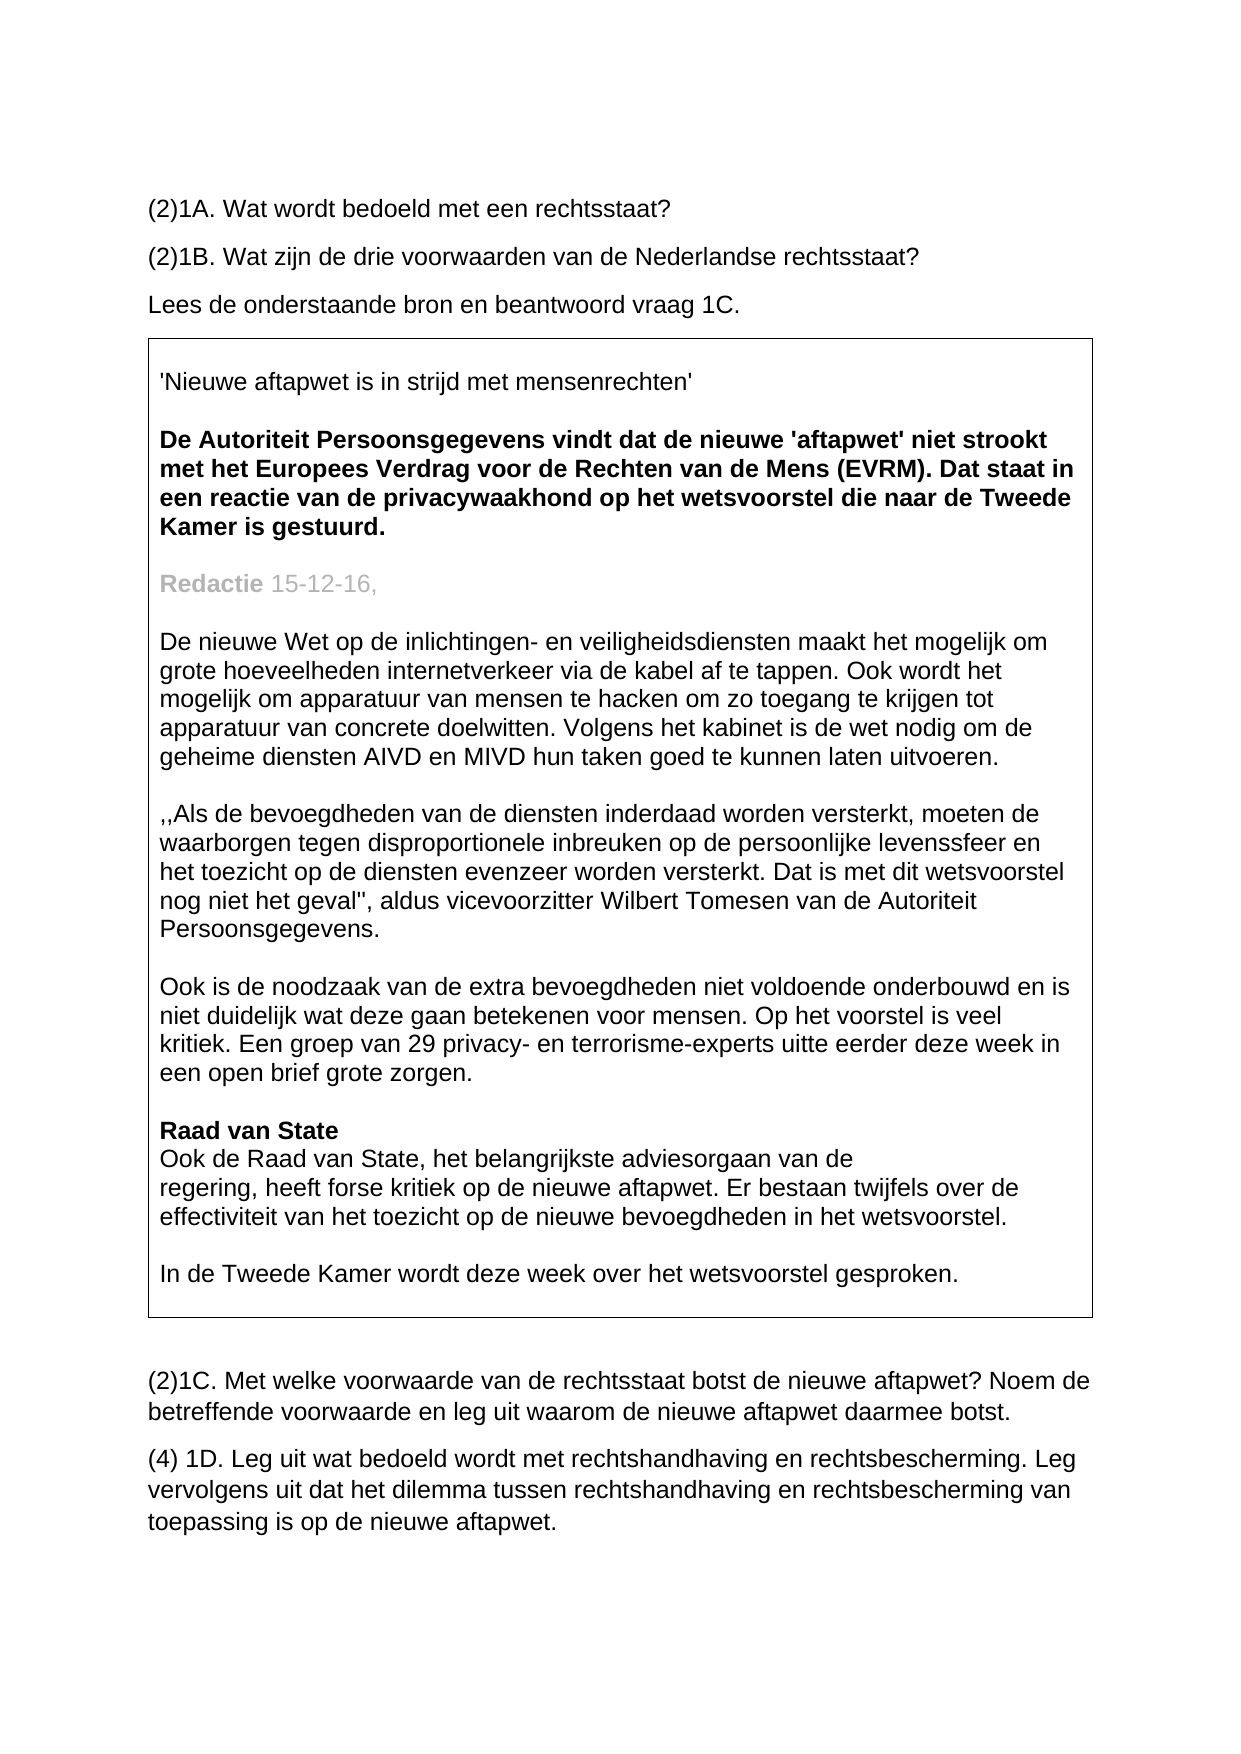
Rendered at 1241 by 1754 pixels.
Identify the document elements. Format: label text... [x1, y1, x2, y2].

table_header 'Nieuwe aftapwet is in strijd met mensenrechten' De Autoriteit Persoonsgegevens vindt dat de nieuwe 'aftapwet' niet strookt met het Europees Verdrag voor de Rechten van de Mens (EVRM). Dat staat in een reactie van de privacywaakhond op het wetsvoorstel die naar de Tweede Kamer is gestuurd. Redactie 15-12-16, De nieuwe Wet op de inlichtingen- en veiligheidsdiensten maakt het mogelijk om grote hoeveelheden internetverkeer via de kabel af te tappen. Ook wordt het mogelijk om apparatuur van mensen te hacken om zo toegang te krijgen tot apparatuur van concrete doelwitten. Volgens het kabinet is de wet nodig om de geheime diensten AIVD en MIVD hun taken goed te kunnen laten uitvoeren. ,,Als de bevoegdheden van de diensten inderdaad worden versterkt, moeten de waarborgen tegen disproportionele inbreuken op de persoonlijke levenssfeer en het toezicht op de diensten evenzeer worden versterkt. Dat is met dit wetsvoorstel nog niet het geval'', aldus vicevoorzitter Wilbert Tomesen van de Autoriteit Persoonsgegevens. Ook is de noodzaak van de extra bevoegdheden niet voldoende onderbouwd en is niet duidelijk wat deze gaan betekenen voor mensen. Op het voorstel is veel kritiek. Een groep van 29 privacy- en terrorisme-experts uitte eerder deze week in een open brief grote zorgen. Raad van State Ook de Raad van State, het belangrijkste adviesorgaan van de regering, heeft forse kritiek op de nieuwe aftapwet. Er bestaan twijfels over de effectiviteit van het toezicht op de nieuwe bevoegdheden in het wetsvoorstel. In de Tweede Kamer wordt deze week over het wetsvoorstel gesproken. [149, 339, 1092, 1317]
text (2)1B. Wat zijn de drie voorwaarden van de Nederlandse rechtsstaat? [148, 242, 1093, 271]
text (2)1C. Met welke voorwaarde van de rechtsstaat botst de nieuwe aftapwet? Noem de betreffende voorwaarde en leg uit waarom de nieuwe aftapwet daarmee botst. [148, 1366, 1093, 1426]
text (2)1A. Wat wordt bedoeld met een rechtsstaat? [148, 194, 1093, 223]
text Lees de onderstaande bron en beantwoord vraag 1C. [148, 290, 1093, 319]
text (4) 1D. Leg uit wat bedoeld wordt met rechtshandhaving en rechtsbescherming. Leg vervolgens uit dat het dilemma tussen rechtshandhaving en rechtsbescherming van toepassing is op de nieuwe aftapwet. [148, 1444, 1093, 1535]
